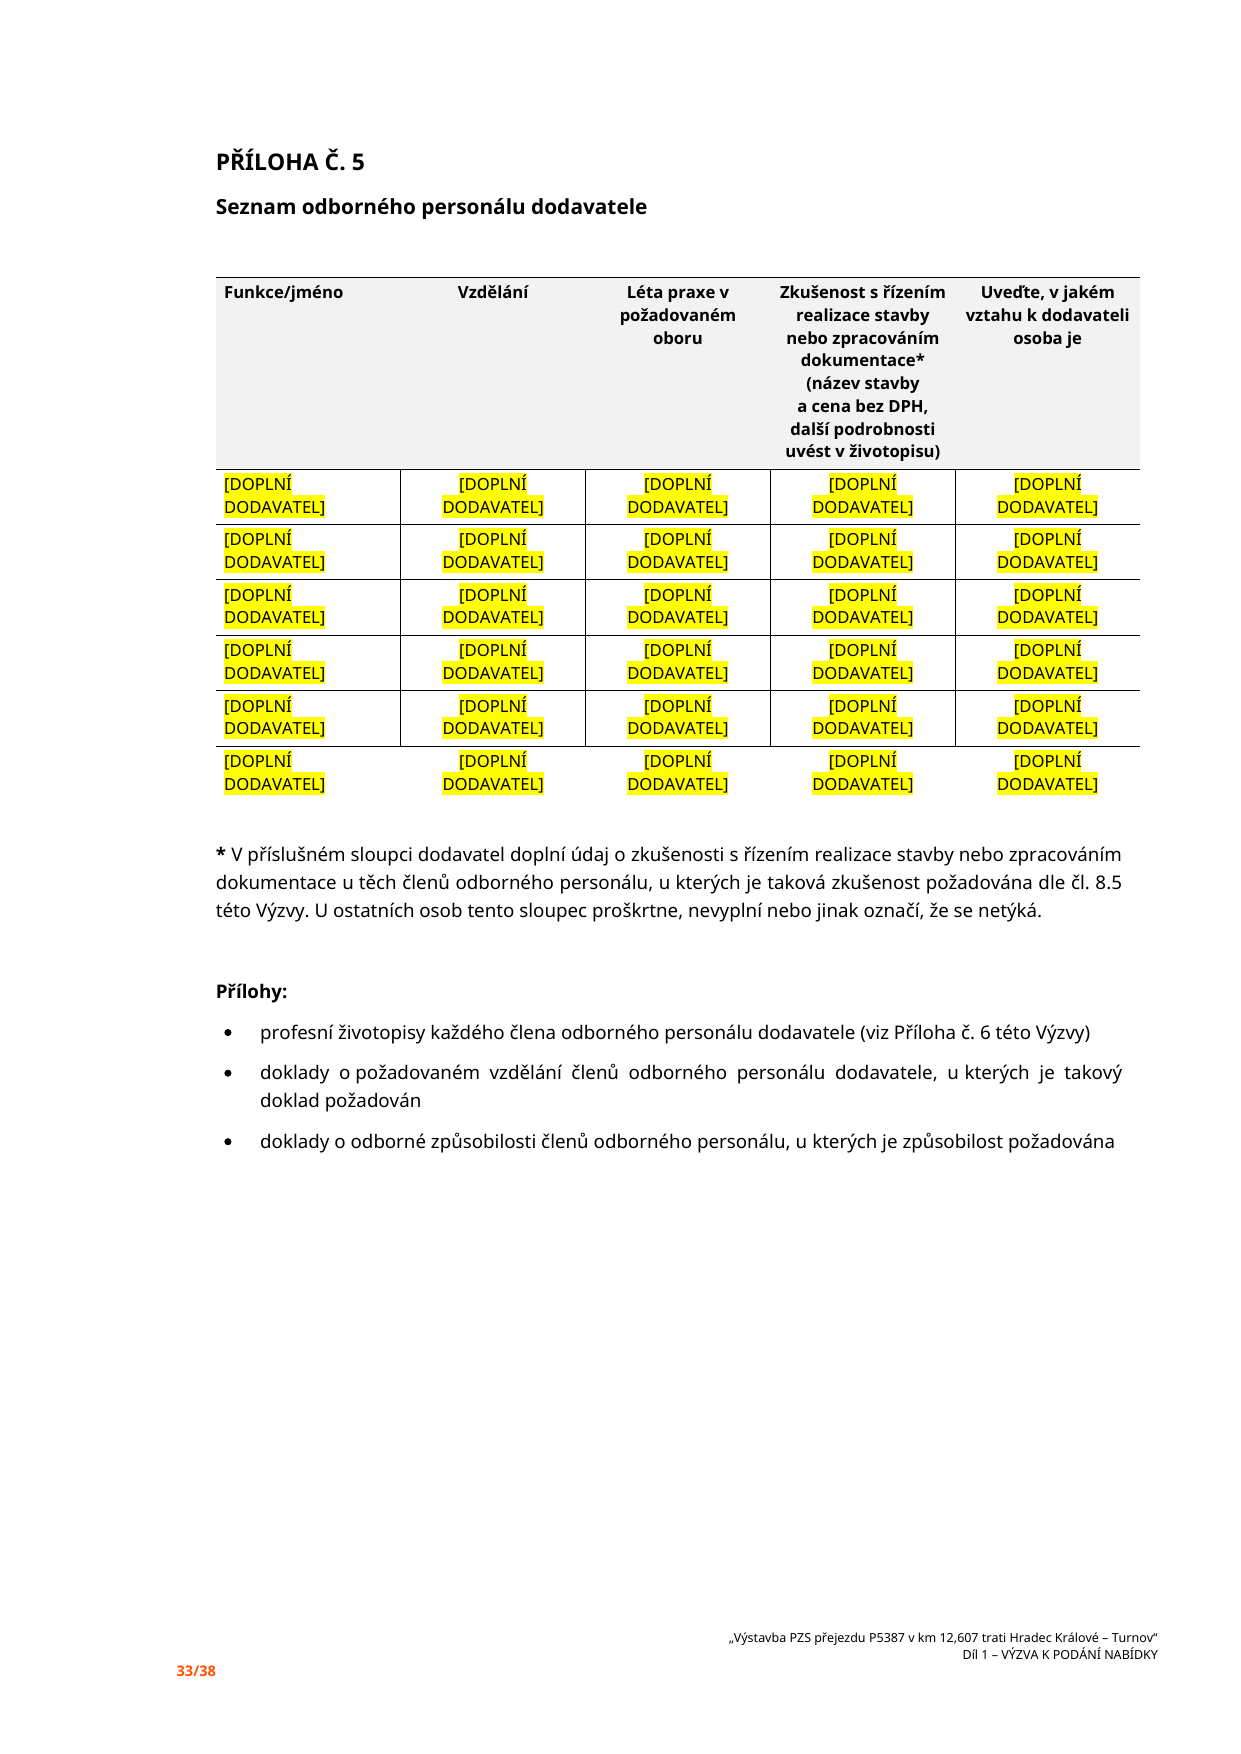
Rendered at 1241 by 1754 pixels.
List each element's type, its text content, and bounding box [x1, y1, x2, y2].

table_cell [DOPLNÍ DODAVATEL] [956, 691, 1140, 746]
table_header Léta praxe v požadovaném oboru [585, 278, 770, 468]
table_cell [DOPLNÍ DODAVATEL] [956, 525, 1140, 579]
text profesní životopisy každého člena odborného personálu dodavatele (viz Příloha č. 6 této Výzvy) [224, 1019, 1122, 1044]
table_cell [DOPLNÍ DODAVATEL] [216, 691, 400, 746]
table_cell [DOPLNÍ DODAVATEL] [771, 580, 955, 635]
table_header Zkušenost s řízením realizace stavby nebo zpracováním dokumentace* (název stavby a cena bez DPH, další podrobnosti uvést v životopisu) [770, 278, 955, 468]
text doklady o odborné způsobilosti členů odborného personálu, u kterých je způsobilost požadována [224, 1128, 1122, 1154]
table_cell [DOPLNÍ DODAVATEL] [216, 525, 400, 579]
table_cell [DOPLNÍ DODAVATEL] [585, 747, 770, 801]
text doklady o požadovaném vzdělání členů odborného personálu dodavatele, u kterých je takový doklad požadován [224, 1059, 1122, 1113]
table_header Funkce/jméno [216, 278, 400, 468]
table_cell [DOPLNÍ DODAVATEL] [586, 470, 770, 524]
table_cell [DOPLNÍ DODAVATEL] [770, 747, 955, 801]
table_cell [DOPLNÍ DODAVATEL] [216, 470, 400, 524]
text Příloha č. 5 [216, 146, 1122, 177]
table_cell [DOPLNÍ DODAVATEL] [216, 580, 400, 635]
table_cell [DOPLNÍ DODAVATEL] [216, 747, 400, 801]
table_cell [DOPLNÍ DODAVATEL] [956, 470, 1140, 524]
table_cell [DOPLNÍ DODAVATEL] [586, 580, 770, 635]
table_header Vzdělání [400, 278, 585, 468]
table_header Uveďte, v jakém vztahu k dodavateli osoba je [955, 278, 1140, 468]
table_cell [DOPLNÍ DODAVATEL] [771, 691, 955, 746]
table_cell [DOPLNÍ DODAVATEL] [586, 525, 770, 579]
table_cell [DOPLNÍ DODAVATEL] [586, 636, 770, 690]
table_cell [DOPLNÍ DODAVATEL] [771, 636, 955, 690]
table_cell [DOPLNÍ DODAVATEL] [401, 636, 585, 690]
table_cell [DOPLNÍ DODAVATEL] [955, 747, 1140, 801]
text Seznam odborného personálu dodavatele [216, 192, 1122, 221]
table_cell [DOPLNÍ DODAVATEL] [586, 691, 770, 746]
table_cell [DOPLNÍ DODAVATEL] [956, 636, 1140, 690]
table_cell [DOPLNÍ DODAVATEL] [216, 636, 400, 690]
table_cell [DOPLNÍ DODAVATEL] [400, 747, 585, 801]
table_cell [DOPLNÍ DODAVATEL] [771, 525, 955, 579]
text Přílohy: [216, 978, 1122, 1004]
table_cell [DOPLNÍ DODAVATEL] [771, 470, 955, 524]
table_cell [DOPLNÍ DODAVATEL] [401, 525, 585, 579]
table_cell [DOPLNÍ DODAVATEL] [956, 580, 1140, 635]
table_cell [DOPLNÍ DODAVATEL] [401, 691, 585, 746]
table_cell [DOPLNÍ DODAVATEL] [401, 580, 585, 635]
text * V příslušném sloupci dodavatel doplní údaj o zkušenosti s řízením realizace stavby nebo zpracováním dokumentace u těch členů odborného personálu, u kterých je taková zkušenost požadována dle čl. 8.5 této Výzvy. U ostatních osob tento sloupec proškrtne, nevyplní nebo jinak označí, že se netýká. [216, 841, 1122, 923]
table_cell [DOPLNÍ DODAVATEL] [401, 470, 585, 524]
